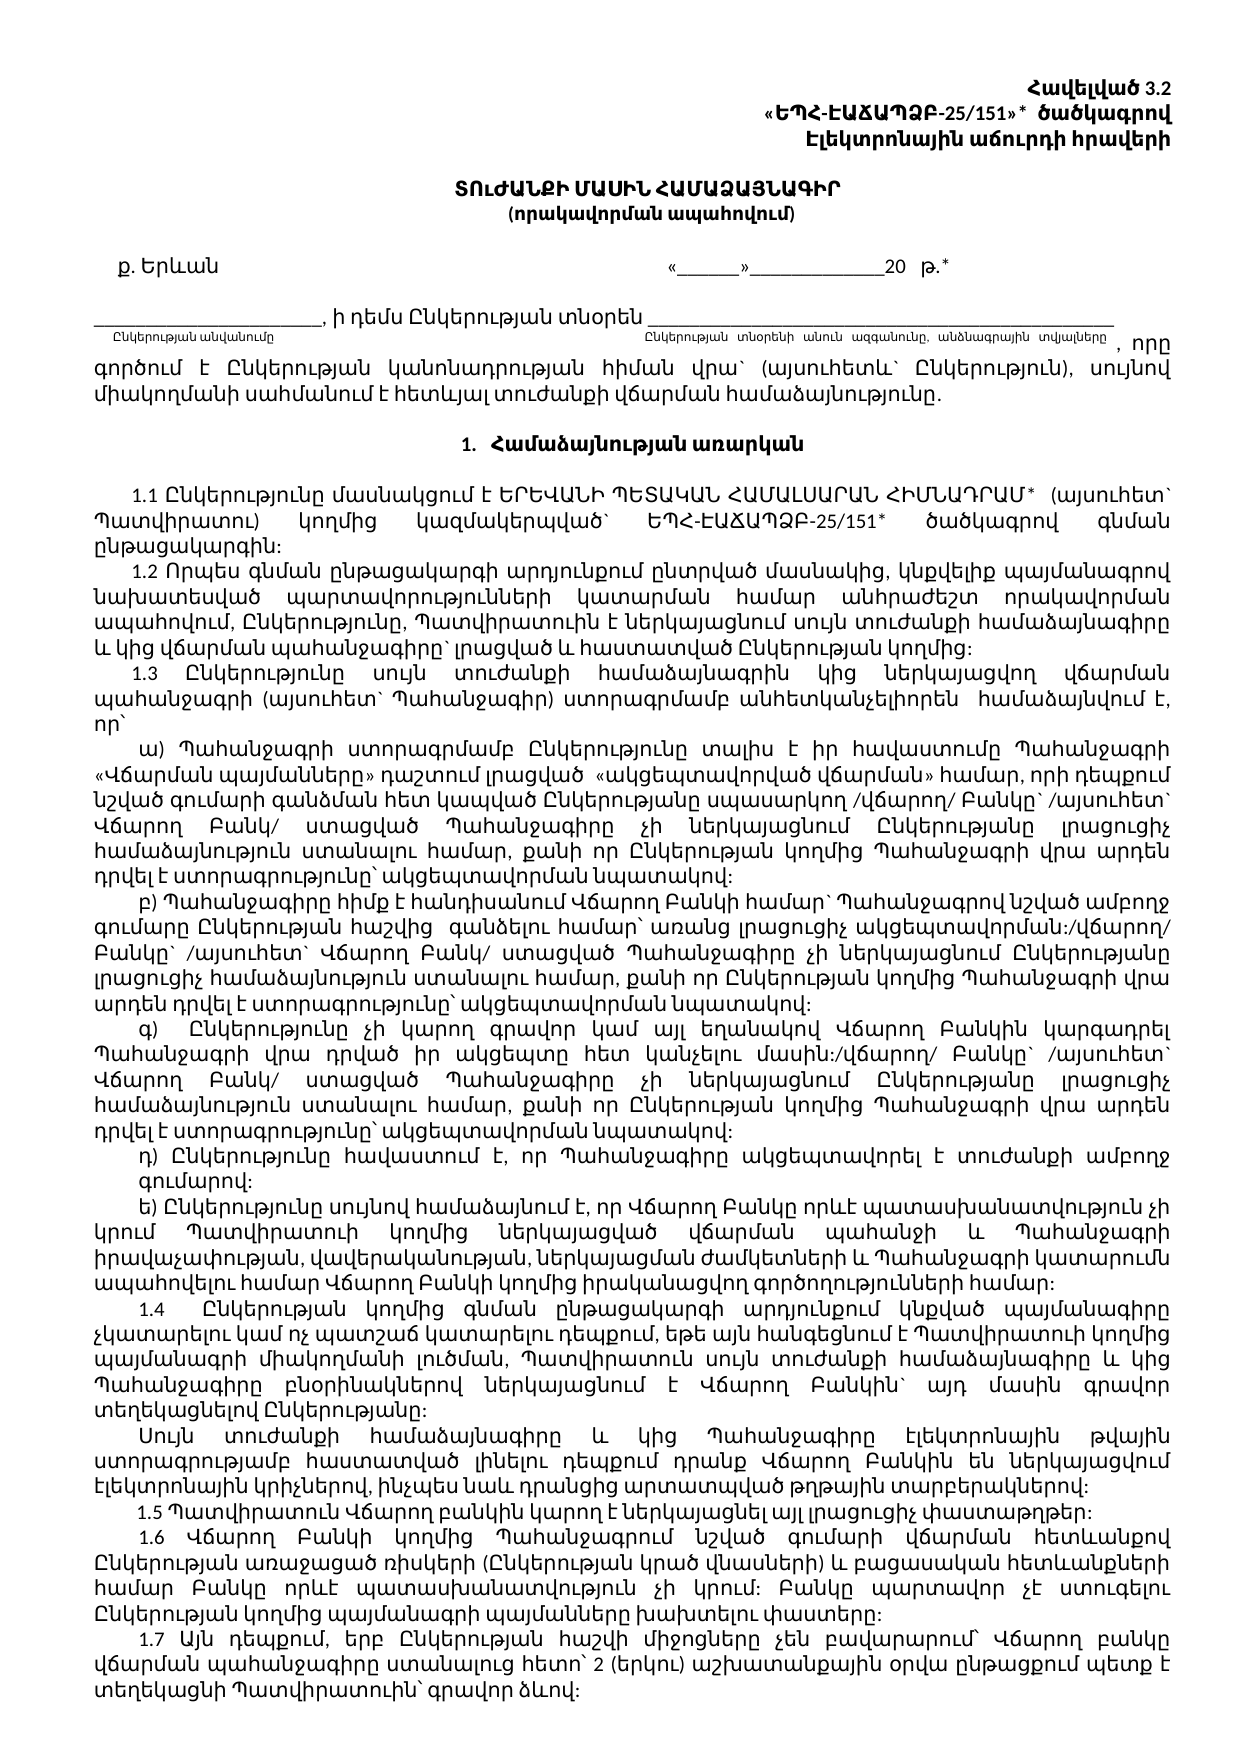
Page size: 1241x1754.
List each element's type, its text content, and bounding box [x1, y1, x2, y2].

text 1. Համաձայնության առարկան [94, 432, 1171, 457]
text (որակավորման ապահովում) [94, 202, 1171, 225]
text ______________________, ի դեմս Ընկերության տնօրեն _____________________________________________ [94, 304, 1171, 330]
text 1.6 Վճարող Բանկի կողմից Պահանջագրում նշված գումարի վճարման հետևանքով Ընկերության առաջացած ռիսկերի (Ընկերության կրած վնասների) և բացասական հետևանքների համար Բանկը որևէ պատասխանատվություն չի կրում: Բանկը պարտավոր չէ ստուգելու Ընկերության կողմից պայմանագրի պայմանները խախտելու փաստերը: [94, 1524, 1171, 1626]
text բ) Պահանջագիրը հիմք է հանդիսանում Վճարող Բանկի համար` Պահանջագրով նշված ամբողջ գումարը Ընկերության հաշվից գանձելու համար՝ առանց լրացուցիչ ակցեպտավորման:/վճարող/ Բանկը` /այսուհետ` Վճարող Բանկ/ ստացված Պահանջագիրը չի ներկայացնում Ընկերությանը լրացուցիչ համաձայնություն ստանալու համար, քանի որ Ընկերության կողմից Պահանջագրի վրա արդեն դրվել է ստորագրությունը՝ ակցեպտավորման նպատակով: [94, 889, 1171, 1016]
text Հավելված 3.2 [94, 75, 1171, 100]
text «ԵՊՀ-ԷԱՃԱՊՁԲ-25/151»* ծածկագրով [94, 100, 1171, 126]
text ՏՈւԺԱՆՔԻ ՄԱՍԻՆ ՀԱՄԱՁԱՅՆԱԳԻՐ [94, 177, 1171, 202]
text Սույն տուժանքի համաձայնագիրը և կից Պահանջագիրը էլեկտրոնային թվային ստորագրությամբ հաստատված լինելու դեպքում դրանք Վճարող Բանկին են ներկայացվում էլեկտրոնային կրիչներով, ինչպես նաև դրանցից արտատպված թղթային տարբերակներով: [94, 1423, 1171, 1499]
text 1.4 Ընկերության կողմից գնման ընթացակարգի արդյունքում կնքված պայմանագիրը չկատարելու կամ ոչ պատշաճ կատարելու դեպքում, եթե այն հանգեցնում է Պատվիրատուի կողմից պայմանագրի միակողմանի լուծման, Պատվիրատուն սույն տուժանքի համաձայնագիրը և կից Պահանջագիրը բնօրինակներով ներկայացնում է Վճարող Բանկին` այդ մասին գրավոր տեղեկացնելով Ընկերությանը: [94, 1296, 1171, 1423]
text Էլեկտրոնային աճուրդի հրավերի [94, 126, 1171, 151]
text Ընկերության անվանումը Ընկերության տնօրենի անուն ազգանունը, անձնագրային տվյալները , որը գործում է Ընկերության կանոնադրության հիման վրա` (այսուհետև` Ընկերություն), սույնով միակողմանի սահմանում է հետևյալ տուժանքի վճարման համաձայնությունը. [94, 330, 1171, 406]
text 1.2 Որպես գնման ընթացակարգի արդյունքում ընտրված մասնակից, կնքվելիք պայմանագրով նախատեսված պարտավորությունների կատարման համար անհրաժեշտ որակավորման ապահովում, Ընկերությունը, Պատվիրատուին է ներկայացնում սույն տուժանքի համաձայնագիրը և կից վճարման պահանջագիրը` լրացված և հաստատված Ընկերության կողմից: [94, 559, 1171, 660]
text դ) Ընկերությունը հավաստում է, որ Պահանջագիրը ակցեպտավորել է տուժանքի ամբողջ գումարով: [138, 1143, 1171, 1194]
text 1.5 Պատվիրատուն Վճարող բանկին կարող է ներկայացնել այլ լրացուցիչ փաստաթղթեր: [94, 1499, 1171, 1524]
text գ) Ընկերությունը չի կարող գրավոր կամ այլ եղանակով Վճարող Բանկին կարգադրել Պահանջագրի վրա դրված իր ակցեպտը հետ կանչելու մասին:/վճարող/ Բանկը` /այսուհետ` Վճարող Բանկ/ ստացված Պահանջագիրը չի ներկայացնում Ընկերությանը լրացուցիչ համաձայնություն ստանալու համար, քանի որ Ընկերության կողմից Պահանջագրի վրա արդեն դրվել է ստորագրությունը՝ ակցեպտավորման նպատակով: [94, 1016, 1171, 1143]
text ե) Ընկերությունը սույնով համաձայնում է, որ Վճարող Բանկը որևէ պատասխանատվություն չի կրում Պատվիրատուի կողմից ներկայացված վճարման պահանջի և Պահանջագրի իրավաչափության, վավերականության, ներկայացման ժամկետների և Պահանջագրի կատարումն ապահովելու համար Վճարող Բանկի կողմից իրականացվող գործողությունների համար: [94, 1194, 1171, 1296]
text 1.1 Ընկերությունը մասնակցում է ԵՐԵՎԱՆԻ ՊԵՏԱԿԱՆ ՀԱՄԱԼՍԱՐԱՆ ՀԻՄՆԱԴՐԱՄ* (այսուհետ` Պատվիրատու) կողմից կազմակերպված` ԵՊՀ-ԷԱՃԱՊՁԲ-25/151* ծածկագրով գնման ընթացակարգին: [94, 482, 1171, 559]
text 1.7 Այն դեպքում, երբ Ընկերության հաշվի միջոցները չեն բավարարում՝ Վճարող բանկը վճարման պահանջագիրը ստանալուց հետո՝ 2 (երկու) աշխատանքային օրվա ընթացքում պետք է տեղեկացնի Պատվիրատուին՝ գրավոր ձևով: [94, 1626, 1171, 1702]
text 1.3 Ընկերությունը սույն տուժանքի համաձայնագրին կից ներկայացվող վճարման պահանջագրի (այսուհետ` Պահանջագիր) ստորագրմամբ անհետկանչելիորեն համաձայնվում է, որ՝ [94, 660, 1171, 737]
text ա) Պահանջագրի ստորագրմամբ Ընկերությունը տալիս է իր հավաստումը Պահանջագրի «Վճարման պայմանները» դաշտում լրացված «ակցեպտավորված վճարման» համար, որի դեպքում նշված գումարի գանձման հետ կապված Ընկերությանը սպասարկող /վճարող/ Բանկը` /այսուհետ` Վճարող Բանկ/ ստացված Պահանջագիրը չի ներկայացնում Ընկերությանը լրացուցիչ համաձայնություն ստանալու համար, քանի որ Ընկերության կողմից Պահանջագրի վրա արդեն դրվել է ստորագրությունը՝ ակցեպտավորման նպատակով: [94, 737, 1171, 889]
text ք. Երևան «______»_____________20 թ.* [94, 254, 1171, 279]
